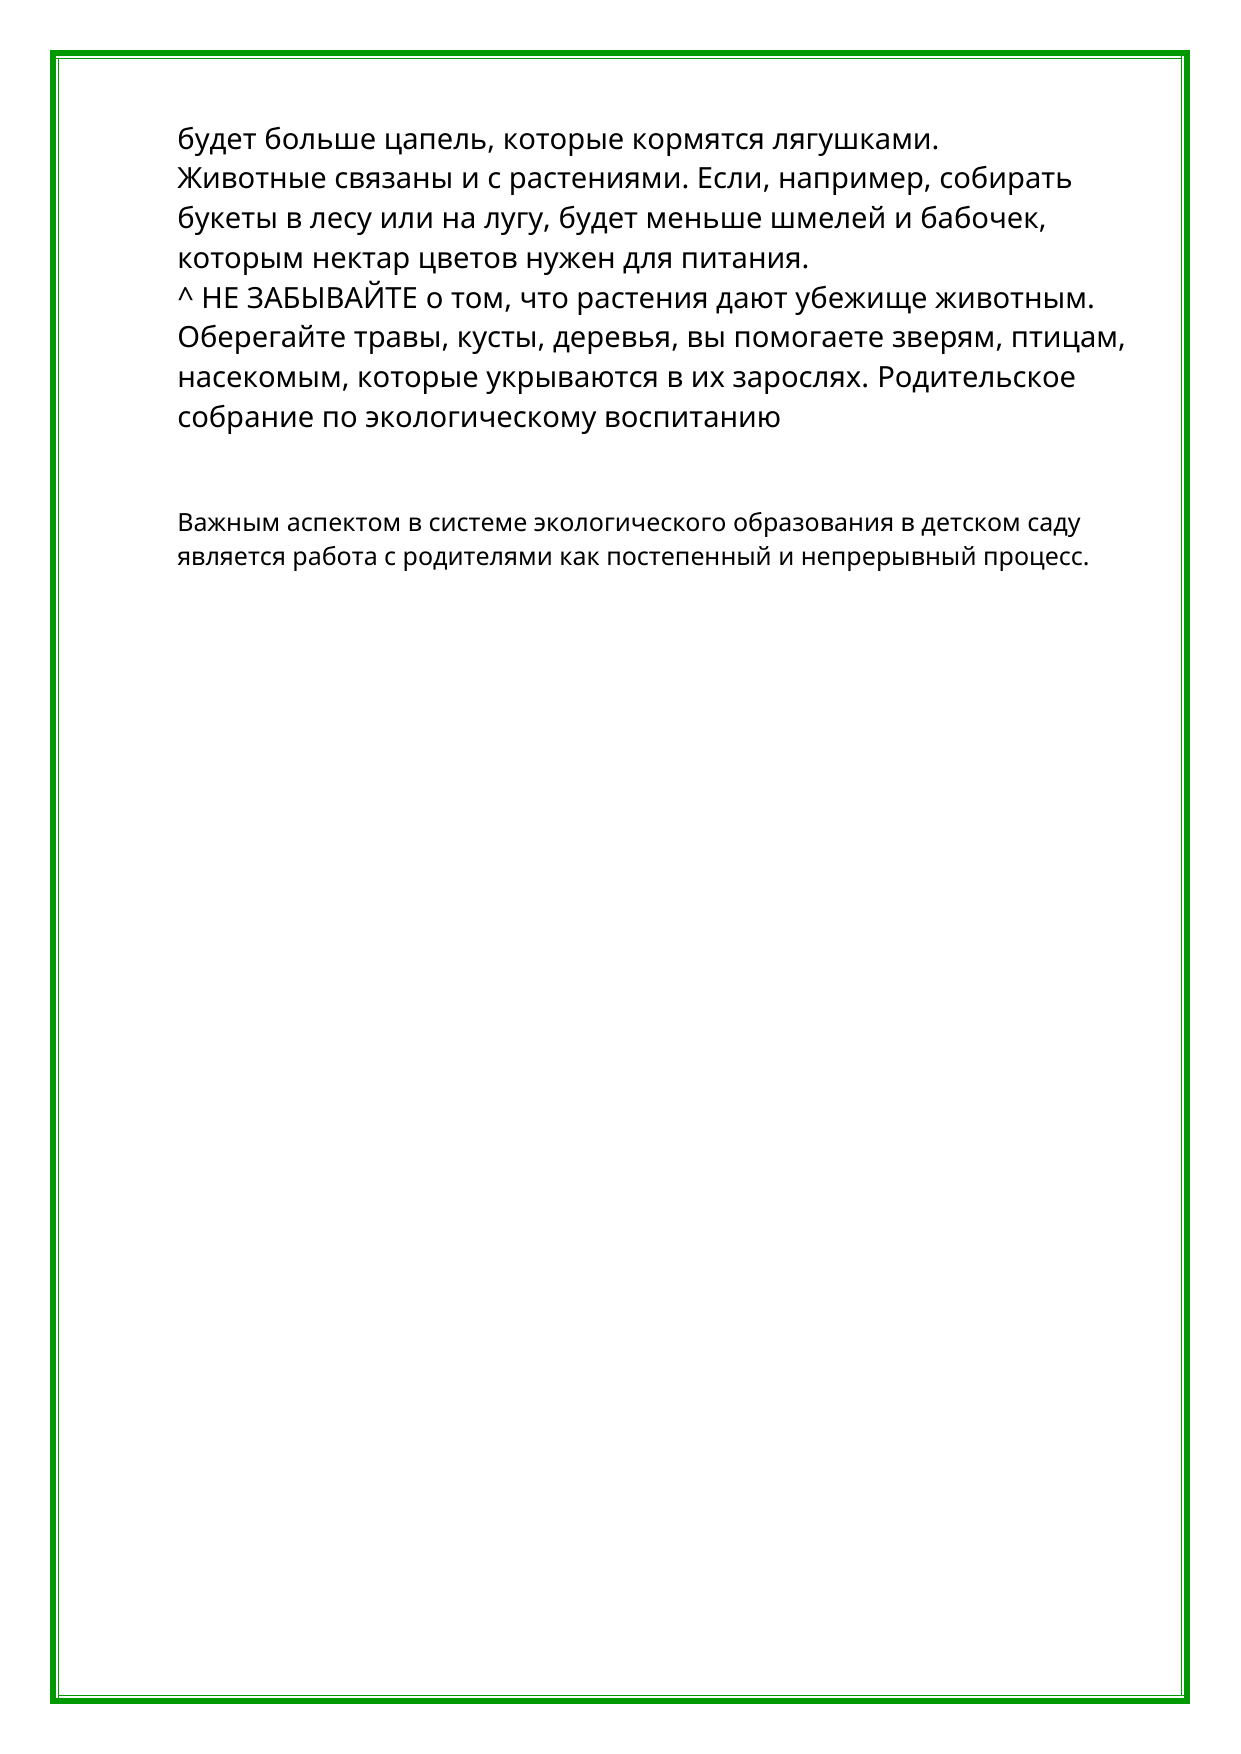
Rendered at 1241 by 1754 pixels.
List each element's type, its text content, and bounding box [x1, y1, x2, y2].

text Важным аспектом в системе экологического образования в детском саду является работа с родителями как постепенный и непрерывный процесс. [177, 465, 1152, 573]
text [177, 118, 1152, 436]
